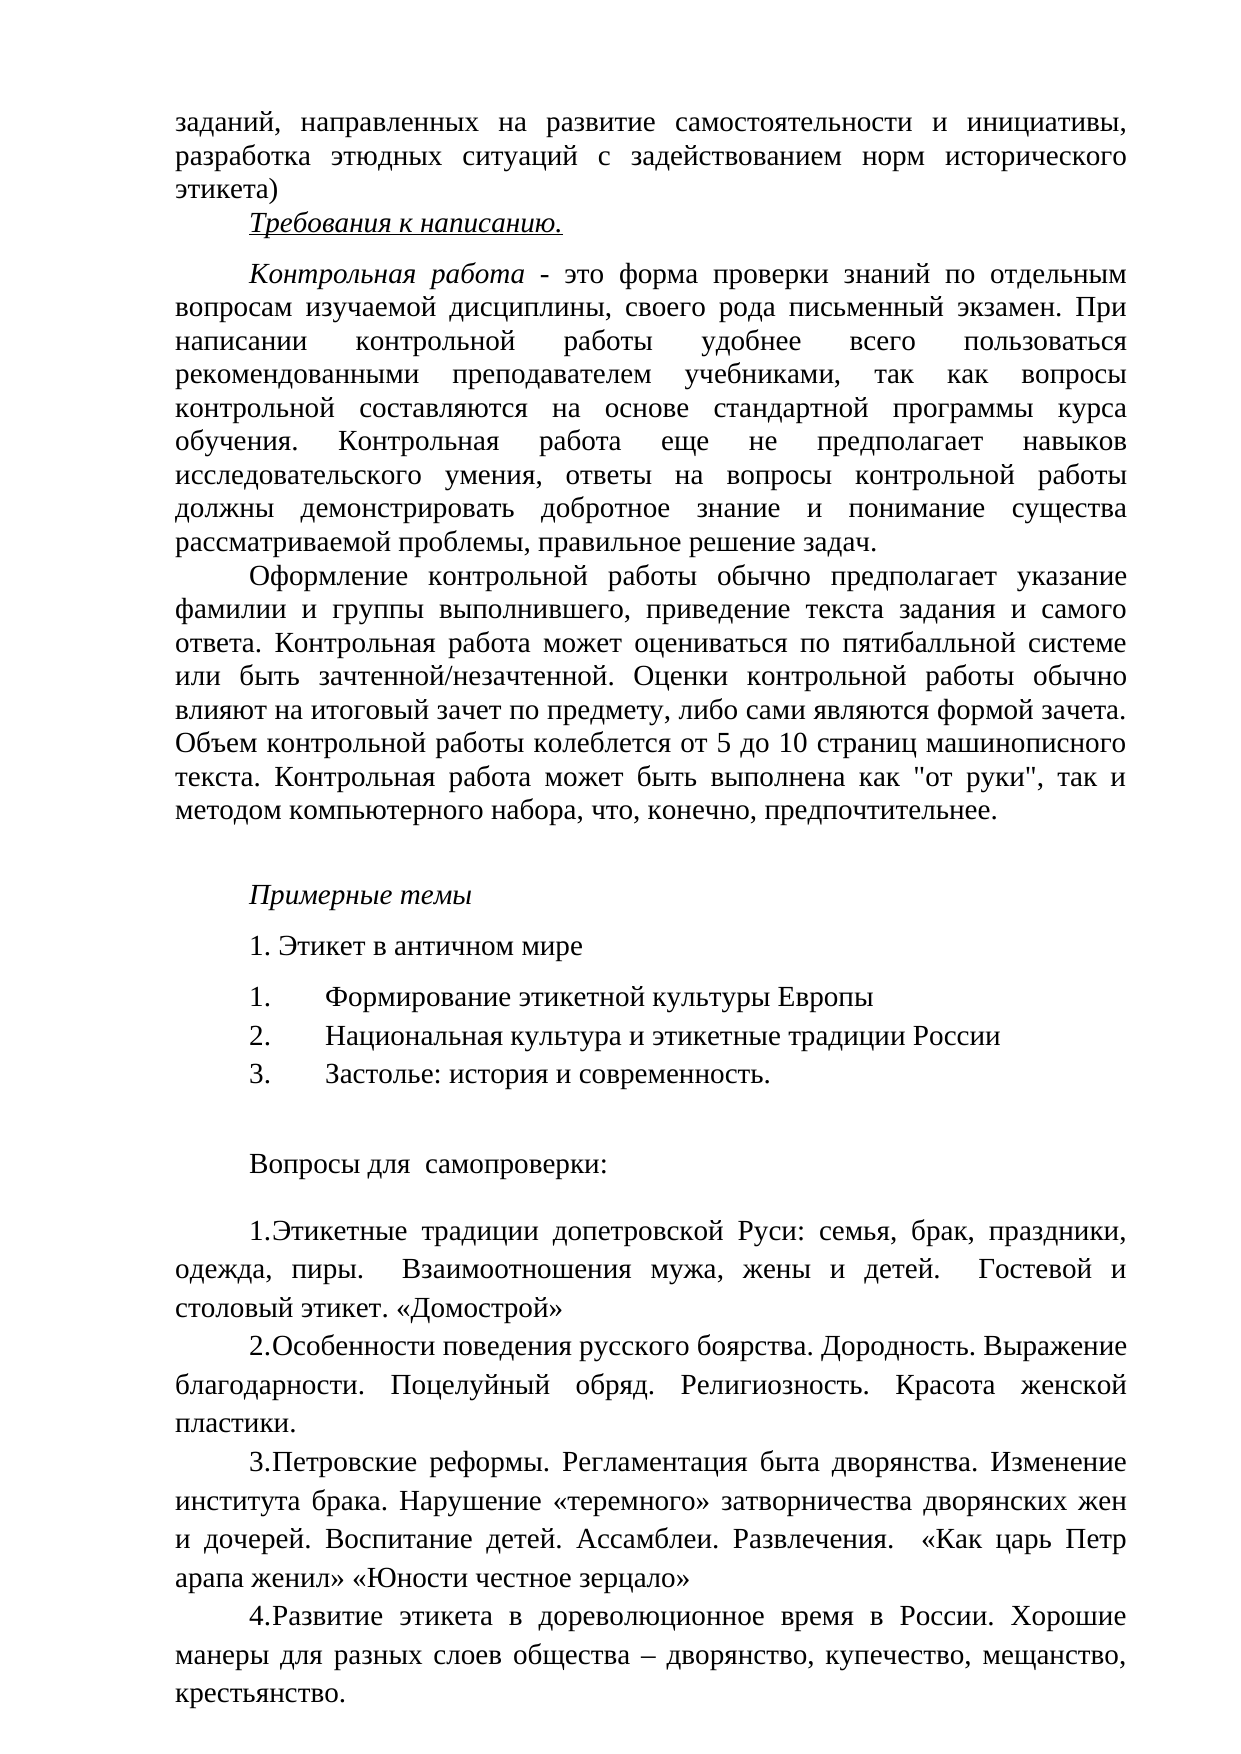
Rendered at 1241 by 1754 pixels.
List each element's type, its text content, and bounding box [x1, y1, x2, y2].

text 1. Этикет в античном мире [175, 928, 1128, 962]
list Особенности поведения русского боярства. Дородность. Выражение благодарности. Поцелуйный обряд. Религиозность. Красота женской пластики. [175, 1328, 1128, 1439]
list Формирование этикетной культуры Европы [175, 979, 1128, 1013]
list Этикетные традиции допетровской Руси: семья, брак, праздники, одежда, пиры. Взаимоотношения мужа, жены и детей. Гостевой и столовый этикет. «Домострой» [175, 1213, 1128, 1323]
text Требования к написанию. [175, 205, 1128, 238]
text Примерные темы [175, 877, 1128, 911]
text Контрольная работа - это форма проверки знаний по отдельным вопросам изучаемой дисциплины, своего рода письменный экзамен. При написании контрольной работы удобнее всего пользоваться рекомендованными преподавателем учебниками, так как вопросы контрольной составляются на основе стандартной программы курса обучения. Контрольная работа еще не предполагает навыков исследовательского умения, ответы на вопросы контрольной работы должны демонстрировать добротное знание и понимание существа рассматриваемой проблемы, правильное решение задач. [175, 256, 1128, 558]
text Вопросы для самопроверки: [175, 1146, 1128, 1179]
list Национальная культура и этикетные традиции России [175, 1018, 1128, 1051]
list Застолье: история и современность. [175, 1056, 1128, 1090]
list Петровские реформы. Регламентация быта дворянства. Изменение института брака. Нарушение «теремного» затворничества дворянских жен и дочерей. Воспитание детей. Ассамблеи. Развлечения. «Как царь Петр арапа женил» «Юности честное зерцало» [175, 1444, 1128, 1593]
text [175, 104, 1128, 205]
text Оформление контрольной работы обычно предполагает указание фамилии и группы выполнившего, приведение текста задания и самого ответа. Контрольная работа может оцениваться по пятибалльной системе или быть зачтенной/незачтенной. Оценки контрольной работы обычно влияют на итоговый зачет по предмету, либо сами являются формой зачета. Объем контрольной работы колеблется от 5 до 10 страниц машинописного текста. Контрольная работа может быть выполнена как "от руки", так и методом компьютерного набора, что, конечно, предпочтительнее. [175, 558, 1128, 826]
list Развитие этикета в дореволюционное время в России. Хорошие манеры для разных слоев общества – дворянство, купечество, мещанство, крестьянство. [175, 1598, 1128, 1709]
